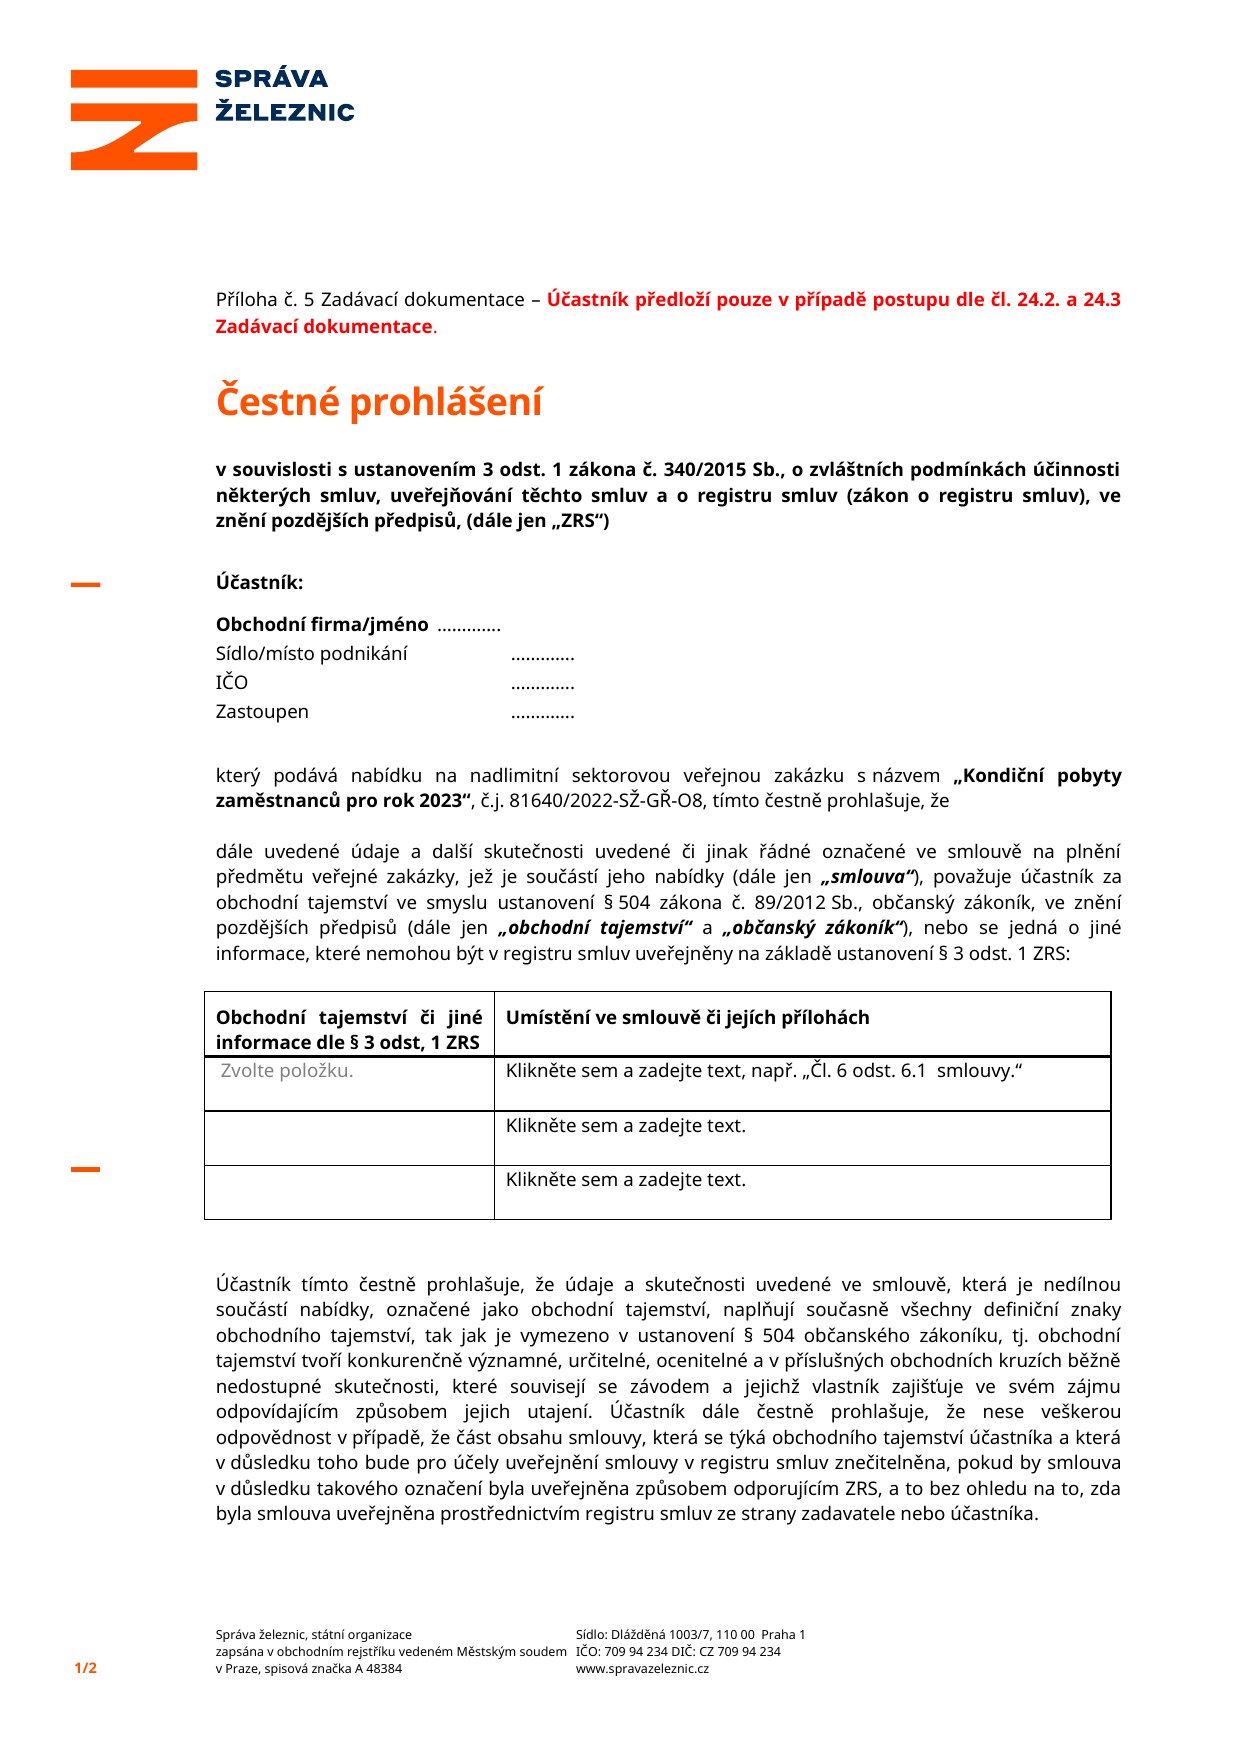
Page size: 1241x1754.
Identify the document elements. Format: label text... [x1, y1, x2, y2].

text Zastoupen …………. [216, 695, 1122, 724]
text Příloha č. 5 Zadávací dokumentace – Účastník předloží pouze v případě postupu dle čl. 24.2. a 24.3 Zadávací dokumentace. [216, 286, 1122, 339]
table_cell [205, 1058, 494, 1110]
text IČO …………. [216, 666, 1122, 695]
text který podává nabídku na nadlimitní sektorovou veřejnou zakázku s názvem „Kondiční pobyty zaměstnanců pro rok 2023“, č.j. 81640/2022-SŽ-GŘ-O8, tímto čestně prohlašuje, že [216, 762, 1122, 813]
table_cell [205, 1166, 494, 1219]
table_header Obchodní tajemství či jiné informace dle § 3 odst, 1 ZRS [205, 992, 494, 1055]
text Sídlo/místo podnikání …………. [216, 637, 1122, 666]
table_header Umístění ve smlouvě či jejích přílohách [495, 992, 1110, 1055]
text v souvislosti s ustanovením 3 odst. 1 zákona č. 340/2015 Sb., o zvláštních podmínkách účinnosti některých smluv, uveřejňování těchto smluv a o registru smluv (zákon o registru smluv), ve znění pozdějších předpisů, (dále jen „ZRS“) [216, 456, 1122, 533]
subtitle Čestné prohlášení [216, 375, 1122, 426]
table_cell [205, 1112, 494, 1164]
text Obchodní firma/jméno …………. [216, 608, 1122, 637]
text dále uvedené údaje a další skutečnosti uvedené či jinak řádné označené ve smlouvě na plnění předmětu veřejné zakázky, jež je součástí jeho nabídky (dále jen „smlouva“), považuje účastník za obchodní tajemství ve smyslu ustanovení § 504 zákona č. 89/2012 Sb., občanský zákoník, ve znění pozdějších předpisů (dále jen „obchodní tajemství“ a „občanský zákoník“), nebo se jedná o jiné informace, které nemohou být v registru smluv uveřejněny na základě ustanovení § 3 odst. 1 ZRS: [216, 838, 1122, 966]
text Účastník tímto čestně prohlašuje, že údaje a skutečnosti uvedené ve smlouvě, která je nedílnou součástí nabídky, označené jako obchodní tajemství, naplňují současně všechny definiční znaky obchodního tajemství, tak jak je vymezeno v ustanovení § 504 občanského zákoníku, tj. obchodní tajemství tvoří konkurenčně významné, určitelné, ocenitelné a v příslušných obchodních kruzích běžně nedostupné skutečnosti, které souvisejí se závodem a jejichž vlastník zajišťuje ve svém zájmu odpovídajícím způsobem jejich utajení. Účastník dále čestně prohlašuje, že nese veškerou odpovědnost v případě, že část obsahu smlouvy, která se týká obchodního tajemství účastníka a která v důsledku toho bude pro účely uveřejnění smlouvy v registru smluv znečitelněna, pokud by smlouva v důsledku takového označení byla uveřejněna způsobem odporujícím ZRS, a to bez ohledu na to, zda byla smlouva uveřejněna prostřednictvím registru smluv ze strany zadavatele nebo účastníka. [216, 1271, 1122, 1526]
text Účastník: [216, 565, 1122, 596]
